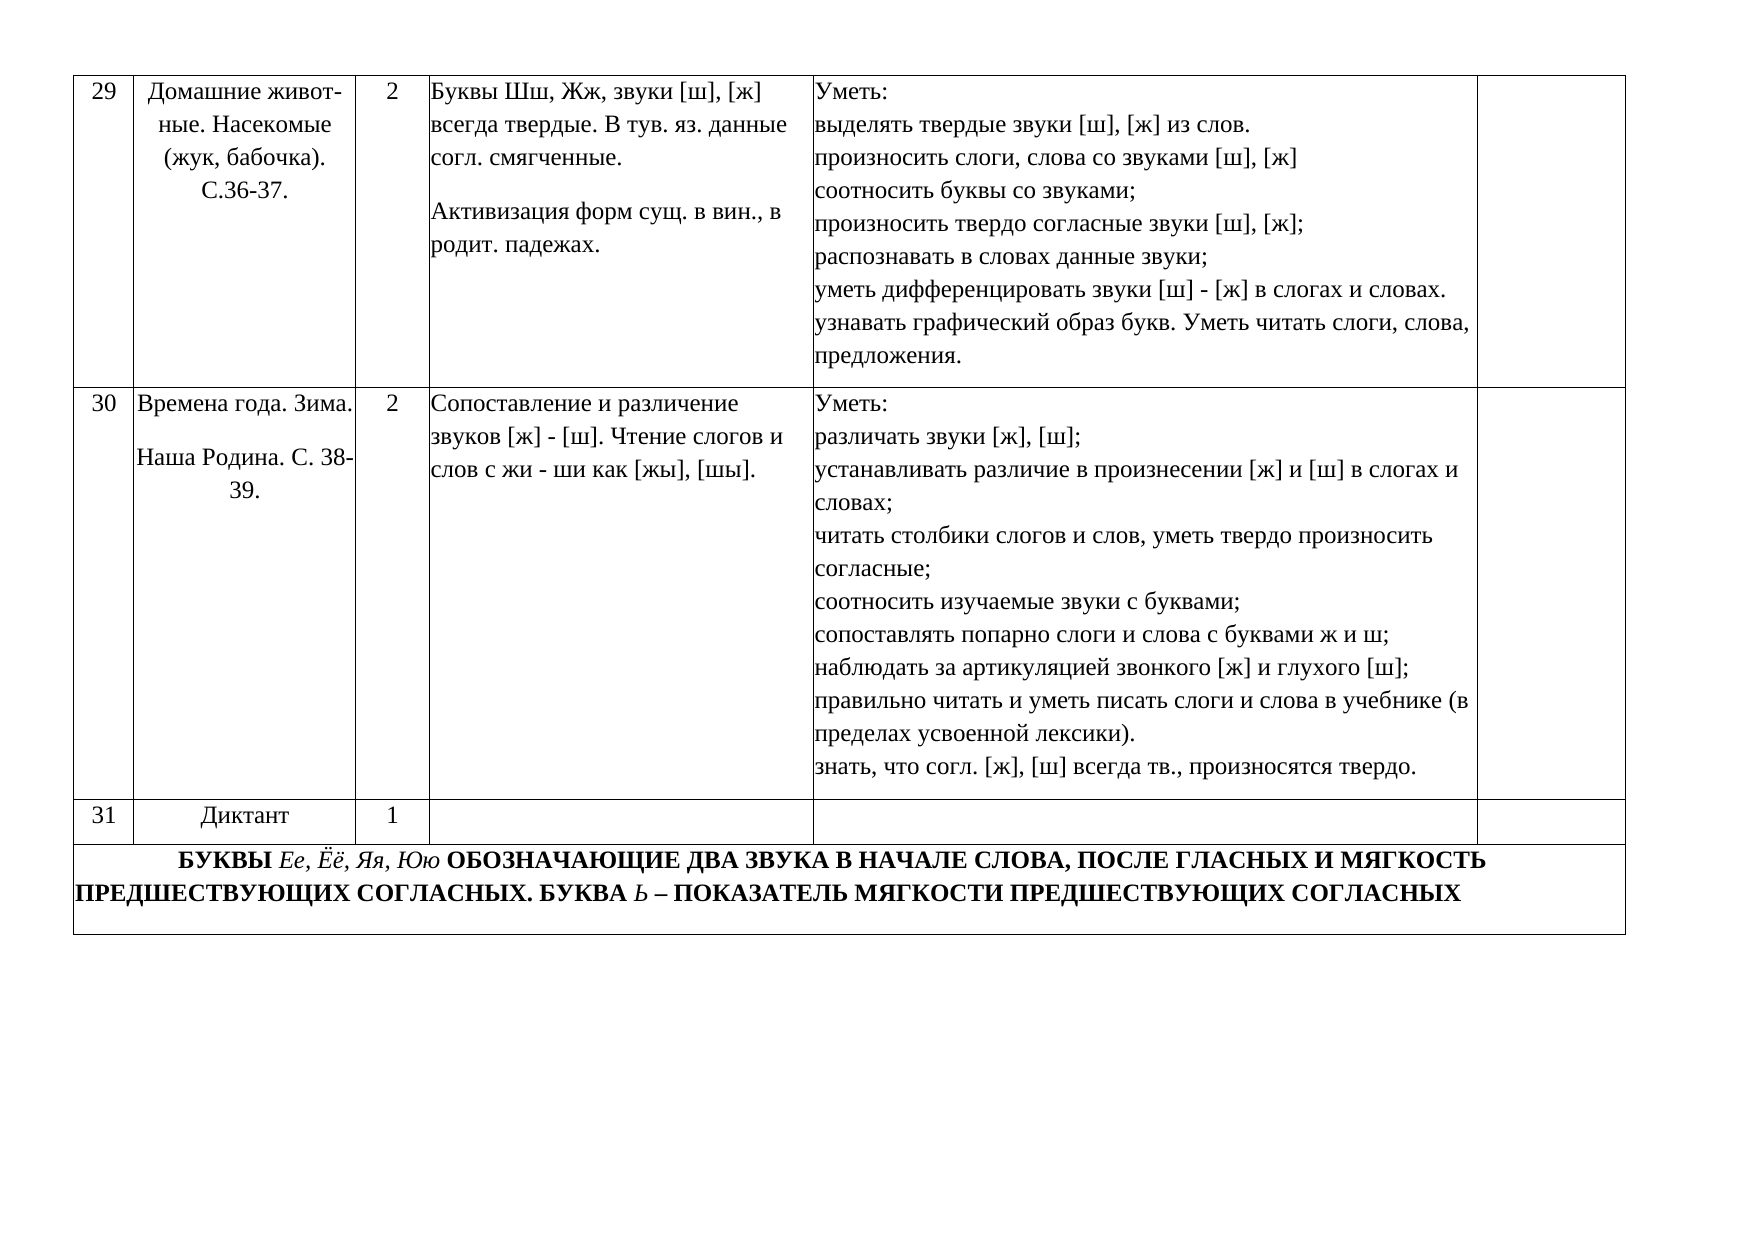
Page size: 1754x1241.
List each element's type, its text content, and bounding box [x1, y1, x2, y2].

table_cell [430, 800, 813, 844]
table_cell Времена года. Зима. Наша Родина. С. 38-39. [134, 388, 355, 799]
table_cell Домашние животные. Насекомые (жук, бабочка). С.36-37. [134, 76, 355, 387]
table_cell БУКВЫ Ее, Ёё, Яя, Юю ОБОЗНАЧАЮЩИЕ ДВА ЗВУКА В НАЧАЛЕ СЛОВА, ПОСЛЕ ГЛАСНЫХ И МЯГКОСТЬ ПРЕДШЕСТВУЮЩИХ СОГЛАСНЫХ. БУКВА Ь – ПОКАЗАТЕЛЬ МЯГКОСТИ ПРЕДШЕСТВУЮЩИХ СОГЛАСНЫХ БУКВЫ Ее, Ёё, Яя, Юю ОБОЗНАЧАЮЩИЕ ДВА ЗВУКА В НАЧАЛЕ СЛОВА, ПОСЛЕ ГЛАСНЫХ И МЯГКОСТЬ ПРЕДШЕСТВУЮЩИХ СОГЛАСНЫХ. БУКВА Ь – ПОКАЗАТЕЛЬ МЯГКОСТИ ПРЕДШЕСТВУЮЩИХ СОГЛАСНЫХ [74, 845, 1625, 934]
table_cell Уметь: выделять твердые звуки [ш], [ж] из слов. произносить слоги, слова со звуками [ш], [ж] соотносить буквы со звуками; произносить твердо согласные звуки [ш], [ж]; распознавать в словах данные звуки; уметь дифференцировать звуки [ш] - [ж] в слогах и словах. узнавать графический образ букв. Уметь читать слоги, слова, предложения. [814, 76, 1477, 387]
table_cell 31 [74, 800, 133, 844]
table_cell [1478, 76, 1625, 387]
table_cell [814, 800, 1477, 844]
table_cell Сопоставление и различение звуков [ж] - [ш]. Чтение слогов и слов с жи - ши как [жы], [шы]. [430, 388, 813, 799]
table_cell Диктант [134, 800, 355, 844]
table_cell [1478, 800, 1625, 844]
table_cell 2 [356, 76, 429, 387]
table_cell [1478, 388, 1625, 799]
table_cell Уметь: различать звуки [ж], [ш]; устанавливать различие в произнесении [ж] и [ш] в слогах и словах; читать столбики слогов и слов, уметь твердо произносить согласные; соотносить изучаемые звуки с буквами; сопоставлять попарно слоги и слова с буквами ж и ш; наблюдать за артикуляцией звонкого [ж] и глухого [ш]; правильно читать и уметь писать слоги и слова в учебнике (в пределах усвоенной лексики). знать, что согл. [ж], [ш] всегда тв., произносятся твердо. [814, 388, 1477, 799]
table_cell 1 [356, 800, 429, 844]
table_cell 30 [74, 388, 133, 799]
table_cell 2 [356, 388, 429, 799]
table_cell 29 [74, 76, 133, 387]
table_cell Буквы Шш, Жж, звуки [ш], [ж] всегда твердые. В тув. яз. данные согл. смягченные. Активизация форм сущ. в вин., в родит. падежах. [430, 76, 813, 387]
